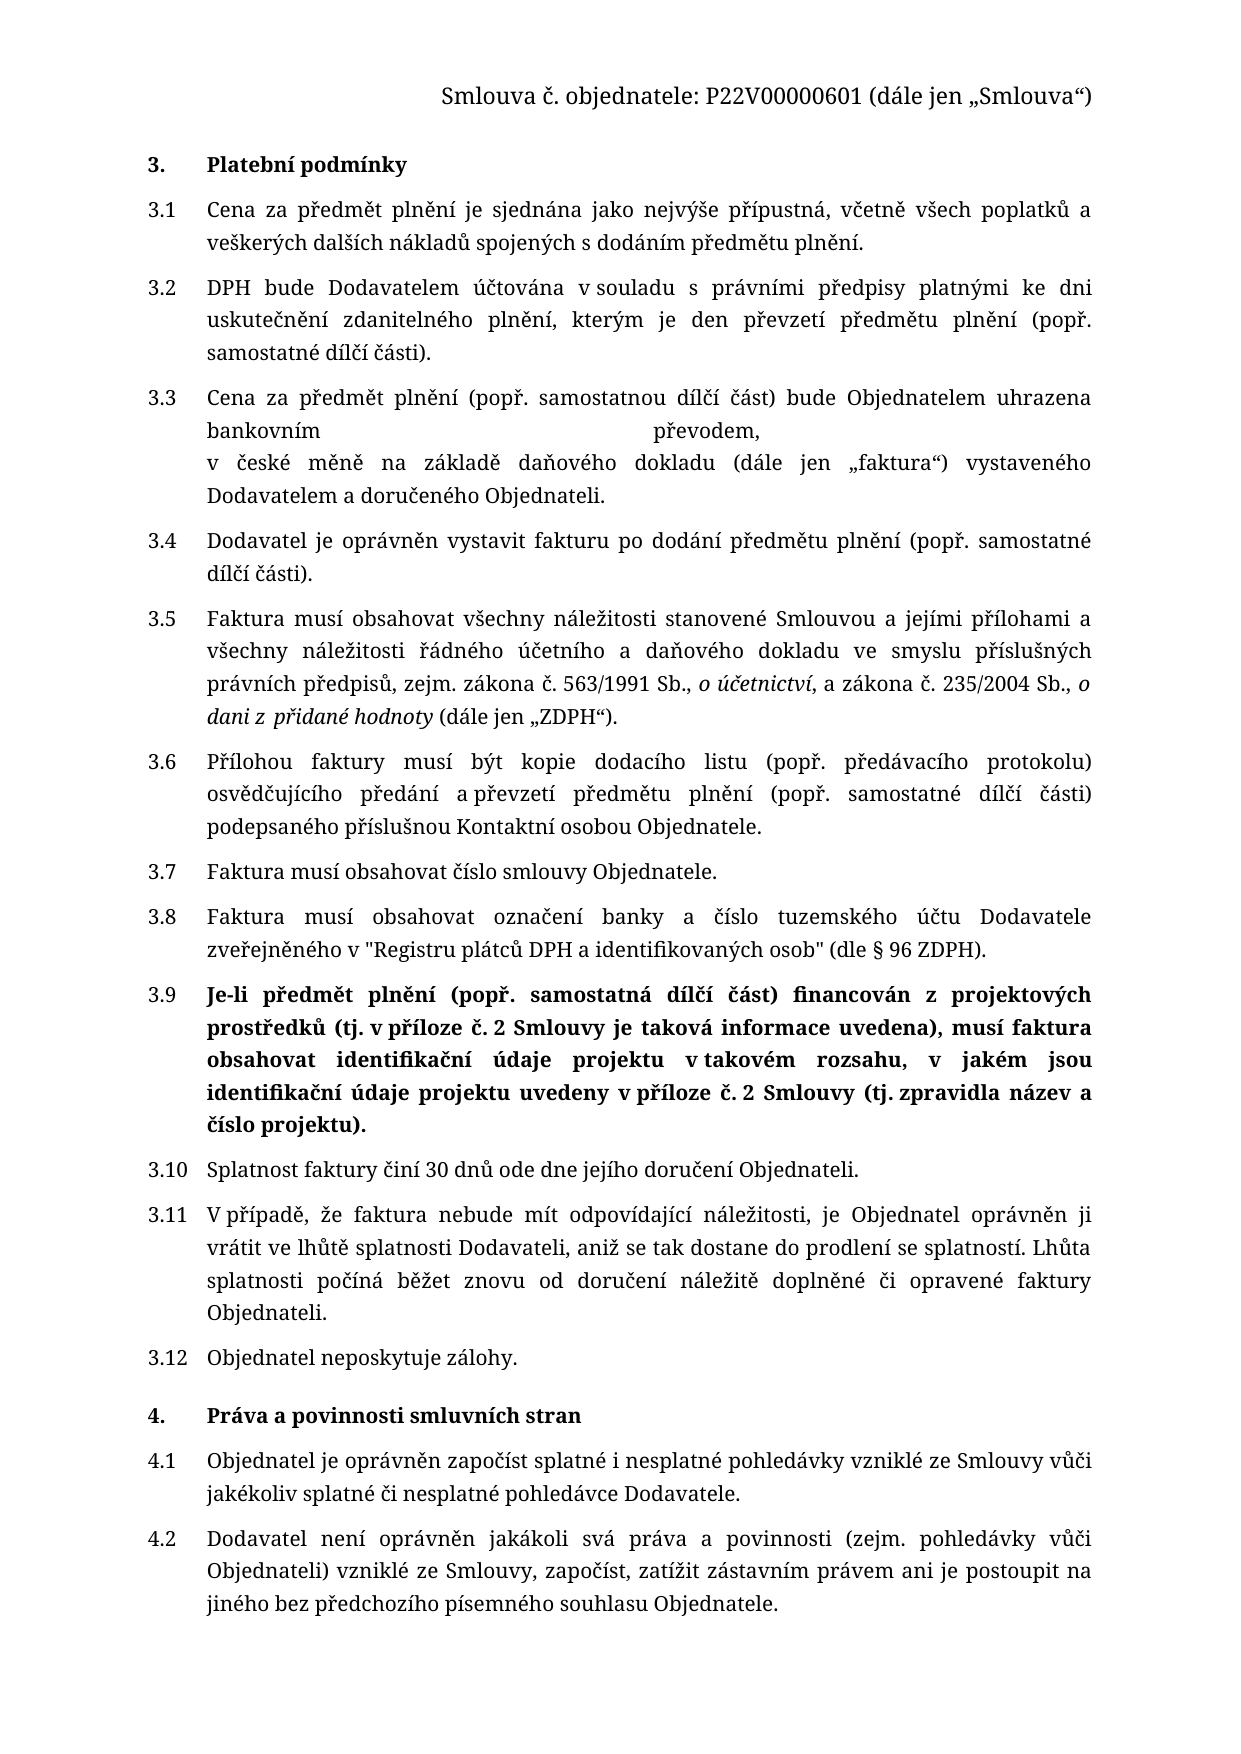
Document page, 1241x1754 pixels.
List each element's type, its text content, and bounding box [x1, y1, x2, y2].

list Objednatel je oprávněn započíst splatné i nesplatné pohledávky vzniklé ze Smlouvy vůči jakékoliv splatné či nesplatné pohledávce Dodavatele. [148, 1446, 1093, 1507]
list Faktura musí obsahovat všechny náležitosti stanovené Smlouvou a jejími přílohami a všechny náležitosti řádného účetního a daňového dokladu ve smyslu příslušných právních předpisů, zejm. zákona č. 563/1991 Sb., o účetnictví, a zákona č. 235/2004 Sb., o dani z přidané hodnoty (dále jen „ZDPH“). [148, 604, 1093, 730]
list Faktura musí obsahovat číslo smlouvy Objednatele. [148, 857, 1093, 886]
list Práva a povinnosti smluvních stran [148, 1401, 1093, 1429]
list Je-li předmět plnění (popř. samostatná dílčí část) financován z projektových prostředků (tj. v příloze č. 2 Smlouvy je taková informace uvedena), musí faktura obsahovat identifikační údaje projektu v takovém rozsahu, v jakém jsou identifikační údaje projektu uvedeny v příloze č. 2 Smlouvy (tj. zpravidla název a číslo projektu). [148, 980, 1093, 1139]
list DPH bude Dodavatelem účtována v souladu s právními předpisy platnými ke dni uskutečnění zdanitelného plnění, kterým je den převzetí předmětu plnění (popř. samostatné dílčí části). [148, 273, 1093, 367]
list Dodavatel je oprávněn vystavit fakturu po dodání předmětu plnění (popř. samostatné dílčí části). [148, 526, 1093, 587]
list Cena za předmět plnění je sjednána jako nejvýše přípustná, včetně všech poplatků a veškerých dalších nákladů spojených s dodáním předmětu plnění. [148, 195, 1093, 256]
list Dodavatel není oprávněn jakákoli svá práva a povinnosti (zejm. pohledávky vůči Objednateli) vzniklé ze Smlouvy, započíst, zatížit zástavním právem ani je postoupit na jiného bez předchozího písemného souhlasu Objednatele. [148, 1524, 1093, 1618]
list Splatnost faktury činí 30 dnů ode dne jejího doručení Objednateli. [148, 1156, 1093, 1184]
list Přílohou faktury musí být kopie dodacího listu (popř. předávacího protokolu) osvědčujícího předání a převzetí předmětu plnění (popř. samostatné dílčí části) podepsaného příslušnou Kontaktní osobou Objednatele. [148, 747, 1093, 841]
list Platební podmínky [148, 150, 1093, 179]
list Faktura musí obsahovat označení banky a číslo tuzemského účtu Dodavatele zveřejněného v "Registru plátců DPH a identifikovaných osob" (dle § 96 ZDPH). [148, 902, 1093, 963]
list V případě, že faktura nebude mít odpovídající náležitosti, je Objednatel oprávněn ji vrátit ve lhůtě splatnosti Dodavateli, aniž se tak dostane do prodlení se splatností. Lhůta splatnosti počíná běžet znovu od doručení náležitě doplněné či opravené faktury Objednateli. [148, 1201, 1093, 1327]
list Objednatel neposkytuje zálohy. [148, 1343, 1093, 1372]
list Cena za předmět plnění (popř. samostatnou dílčí část) bude Objednatelem uhrazena bankovním převodem, v české měně na základě daňového dokladu (dále jen „faktura“) vystaveného Dodavatelem a doručeného Objednateli. [148, 383, 1093, 509]
